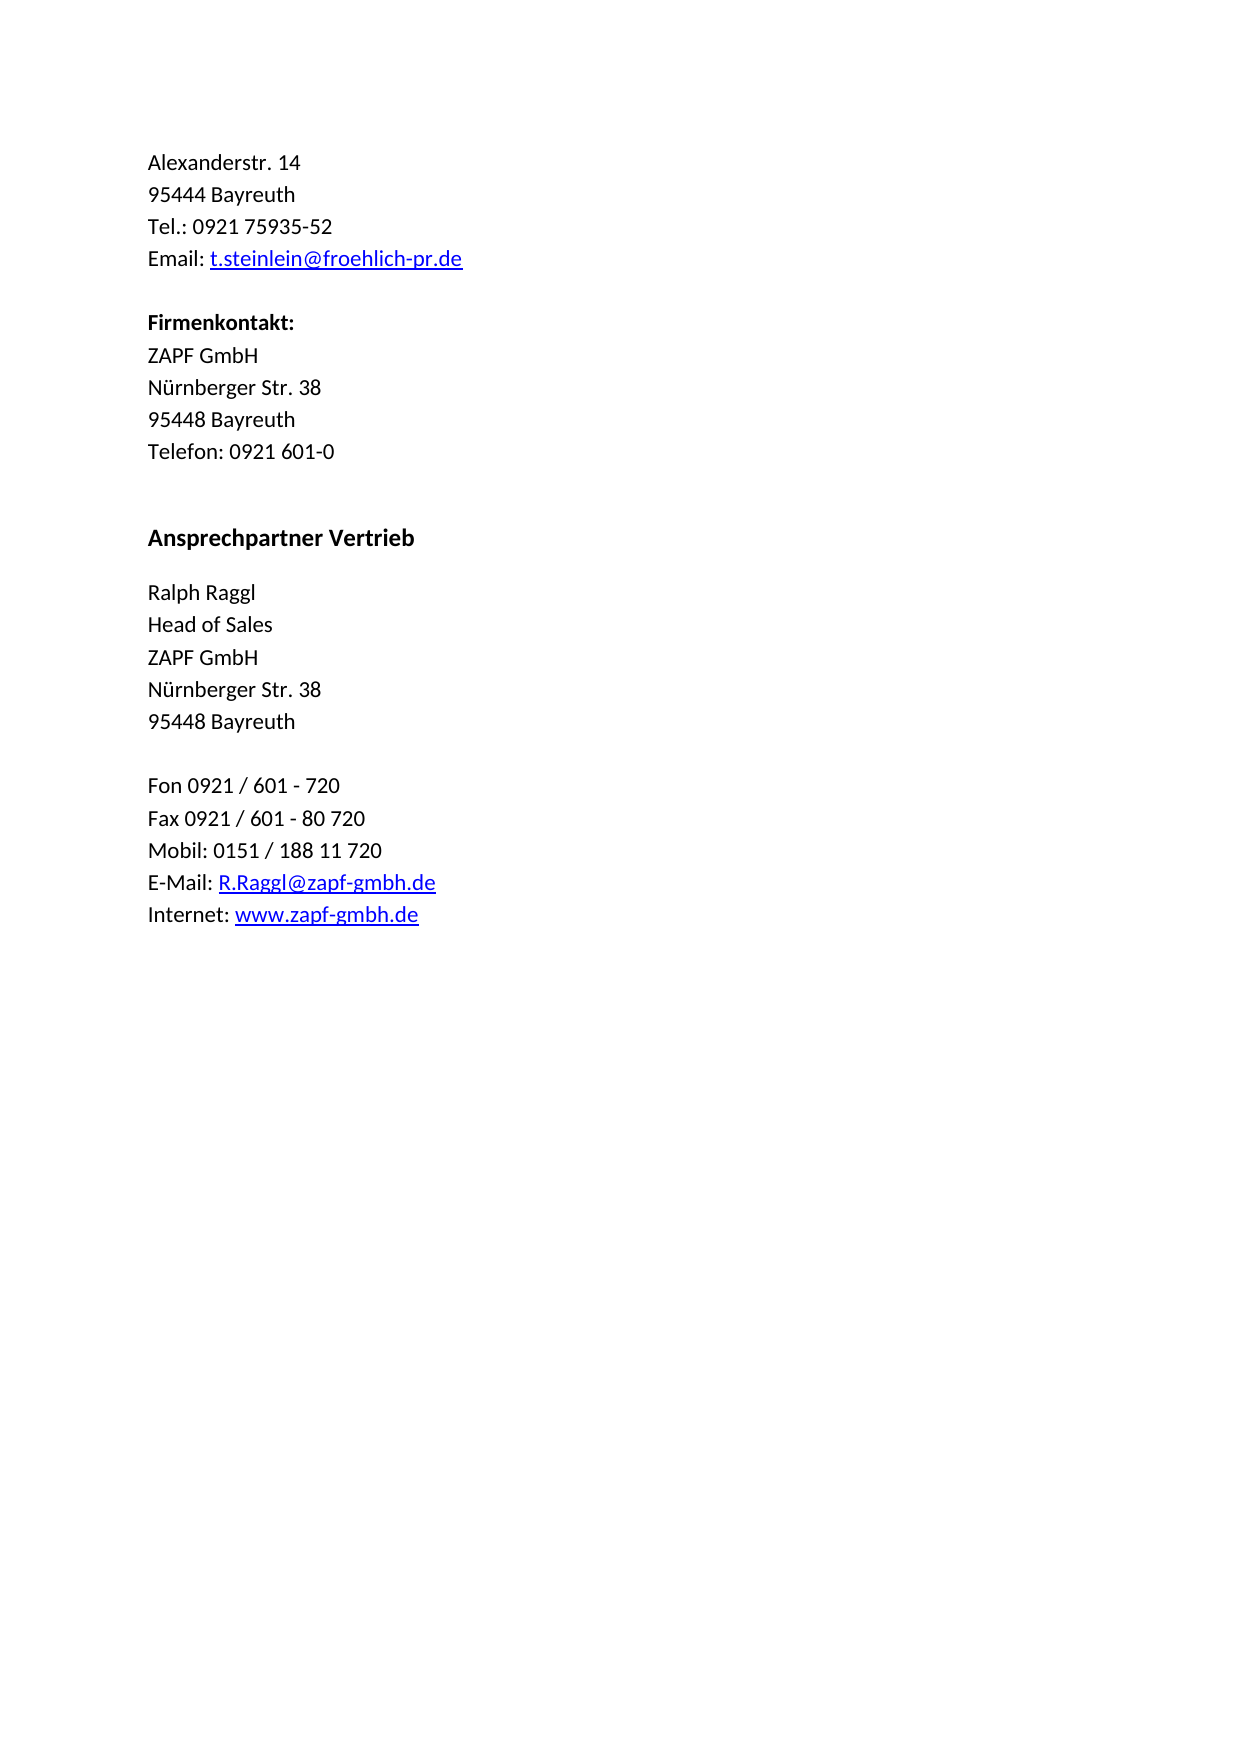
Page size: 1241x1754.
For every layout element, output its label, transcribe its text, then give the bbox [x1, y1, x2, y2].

text Telefon: 0921 601-0 [148, 437, 768, 465]
text Tel.: 0921 75935-52 [148, 212, 768, 240]
text 95444 Bayreuth [148, 180, 768, 208]
text Alexanderstr. 14 [148, 148, 768, 176]
text Firmenkontakt: [148, 308, 768, 337]
text Ralph Raggl Head of Sales ZAPF GmbH Nürnberger Str. 38 95448 Bayreuth Fon 0921 / 601 - 720 Fax 0921 / 601 - 80 720 Mobil: 0151 / 188 11 720 E-Mail: R.Raggl@zapf-gmbh.de Internet: www.zapf-gmbh.de [148, 578, 723, 928]
text Nürnberger Str. 38 [148, 373, 768, 401]
text Email: t.steinlein@froehlich-pr.de [148, 244, 768, 272]
text Ansprechpartner Vertrieb [148, 522, 768, 553]
text 95448 Bayreuth [148, 405, 768, 433]
text ZAPF GmbH [148, 341, 768, 369]
